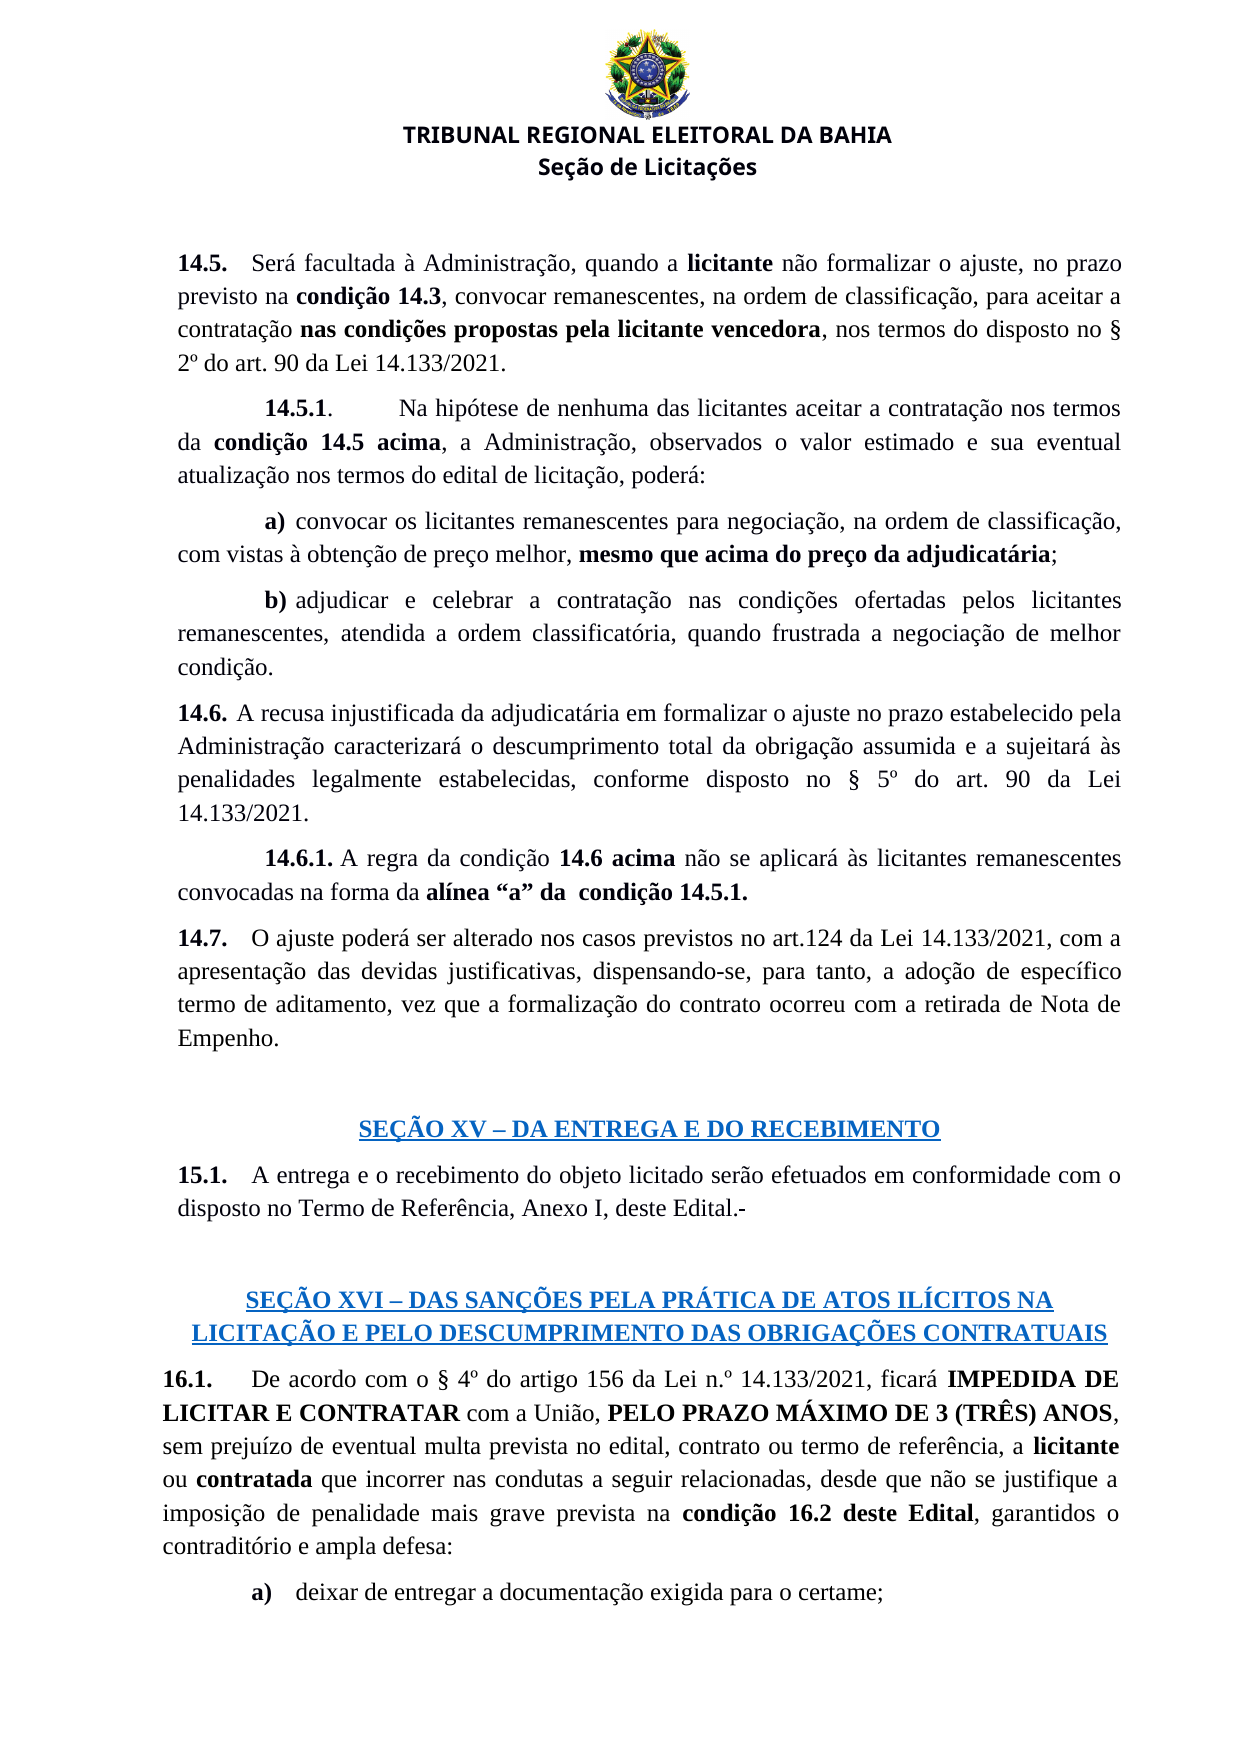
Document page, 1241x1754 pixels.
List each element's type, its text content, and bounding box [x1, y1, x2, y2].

text 16.1. De acordo com o § 4º do artigo 156 da Lei n.º 14.133/2021, ficará IMPEDIDA DE LICITAR E CONTRATAR com a União, PELO PRAZO MÁXIMO DE 3 (TRÊS) ANOS, sem prejuízo de eventual multa prevista no edital, contrato ou termo de referência, a licitante ou contratada que incorrer nas condutas a seguir relacionadas, desde que não se justifique a imposição de penalidade mais grave prevista na condição 16.2 deste Edital, garantidos o contraditório e ampla defesa: [162, 1361, 1119, 1561]
text 14.5.1. Na hipótese de nenhuma das licitantes aceitar a contratação nos termos da condição 14.5 acima, a Administração, observados o valor estimado e sua eventual atualização nos termos do edital de licitação, poderá: [177, 390, 1122, 490]
text 14.6.1. A regra da condição 14.6 acima não se aplicará às licitantes remanescentes convocadas na forma da alínea “a” da condição 14.5.1. [177, 840, 1122, 907]
text SEÇÃO XVI – DAS SANÇÕES PELA PRÁTICA DE ATOS ILÍCITOS NA LICITAÇÃO E PELO DESCUMPRIMENTO DAS OBRIGAÇÕES CONTRATUAIS [177, 1282, 1122, 1348]
text 15.1. A entrega e o recebimento do objeto licitado serão efetuados em conformidade com o disposto no Termo de Referência, Anexo I, deste Edital. [177, 1157, 1122, 1223]
text 14.5. Será facultada à Administração, quando a licitante não formalizar o ajuste, no prazo previsto na condição 14.3, convocar remanescentes, na ordem de classificação, para aceitar a contratação nas condições propostas pela licitante vencedora, nos termos do disposto no § 2º do art. 90 da Lei 14.133/2021. [177, 244, 1122, 378]
text 14.7. O ajuste poderá ser alterado nos casos previstos no art.124 da Lei 14.133/2021, com a apresentação das devidas justificativas, dispensando-se, para tanto, a adoção de específico termo de aditamento, vez que a formalização do contrato ocorreu com a retirada de Nota de Empenho. [177, 919, 1122, 1053]
text b) adjudicar e celebrar a contratação nas condições ofertadas pelos licitantes remanescentes, atendida a ordem classificatória, quando frustrada a negociação de melhor condição. [177, 582, 1122, 682]
text a) convocar os licitantes remanescentes para negociação, na ordem de classificação, com vistas à obtenção de preço melhor, mesmo que acima do preço da adjudicatária; [177, 503, 1122, 569]
text 14.6. A recusa injustificada da adjudicatária em formalizar o ajuste no prazo estabelecido pela Administração caracterizará o descumprimento total da obrigação assumida e a sujeitará às penalidades legalmente estabelecidas, conforme disposto no § 5º do art. 90 da Lei 14.133/2021. [177, 694, 1122, 828]
text SEÇÃO XV – DA ENTREGA E DO RECEBIMENTO [177, 1111, 1122, 1144]
list deixar de entregar a documentação exigida para o certame; [251, 1573, 1122, 1607]
